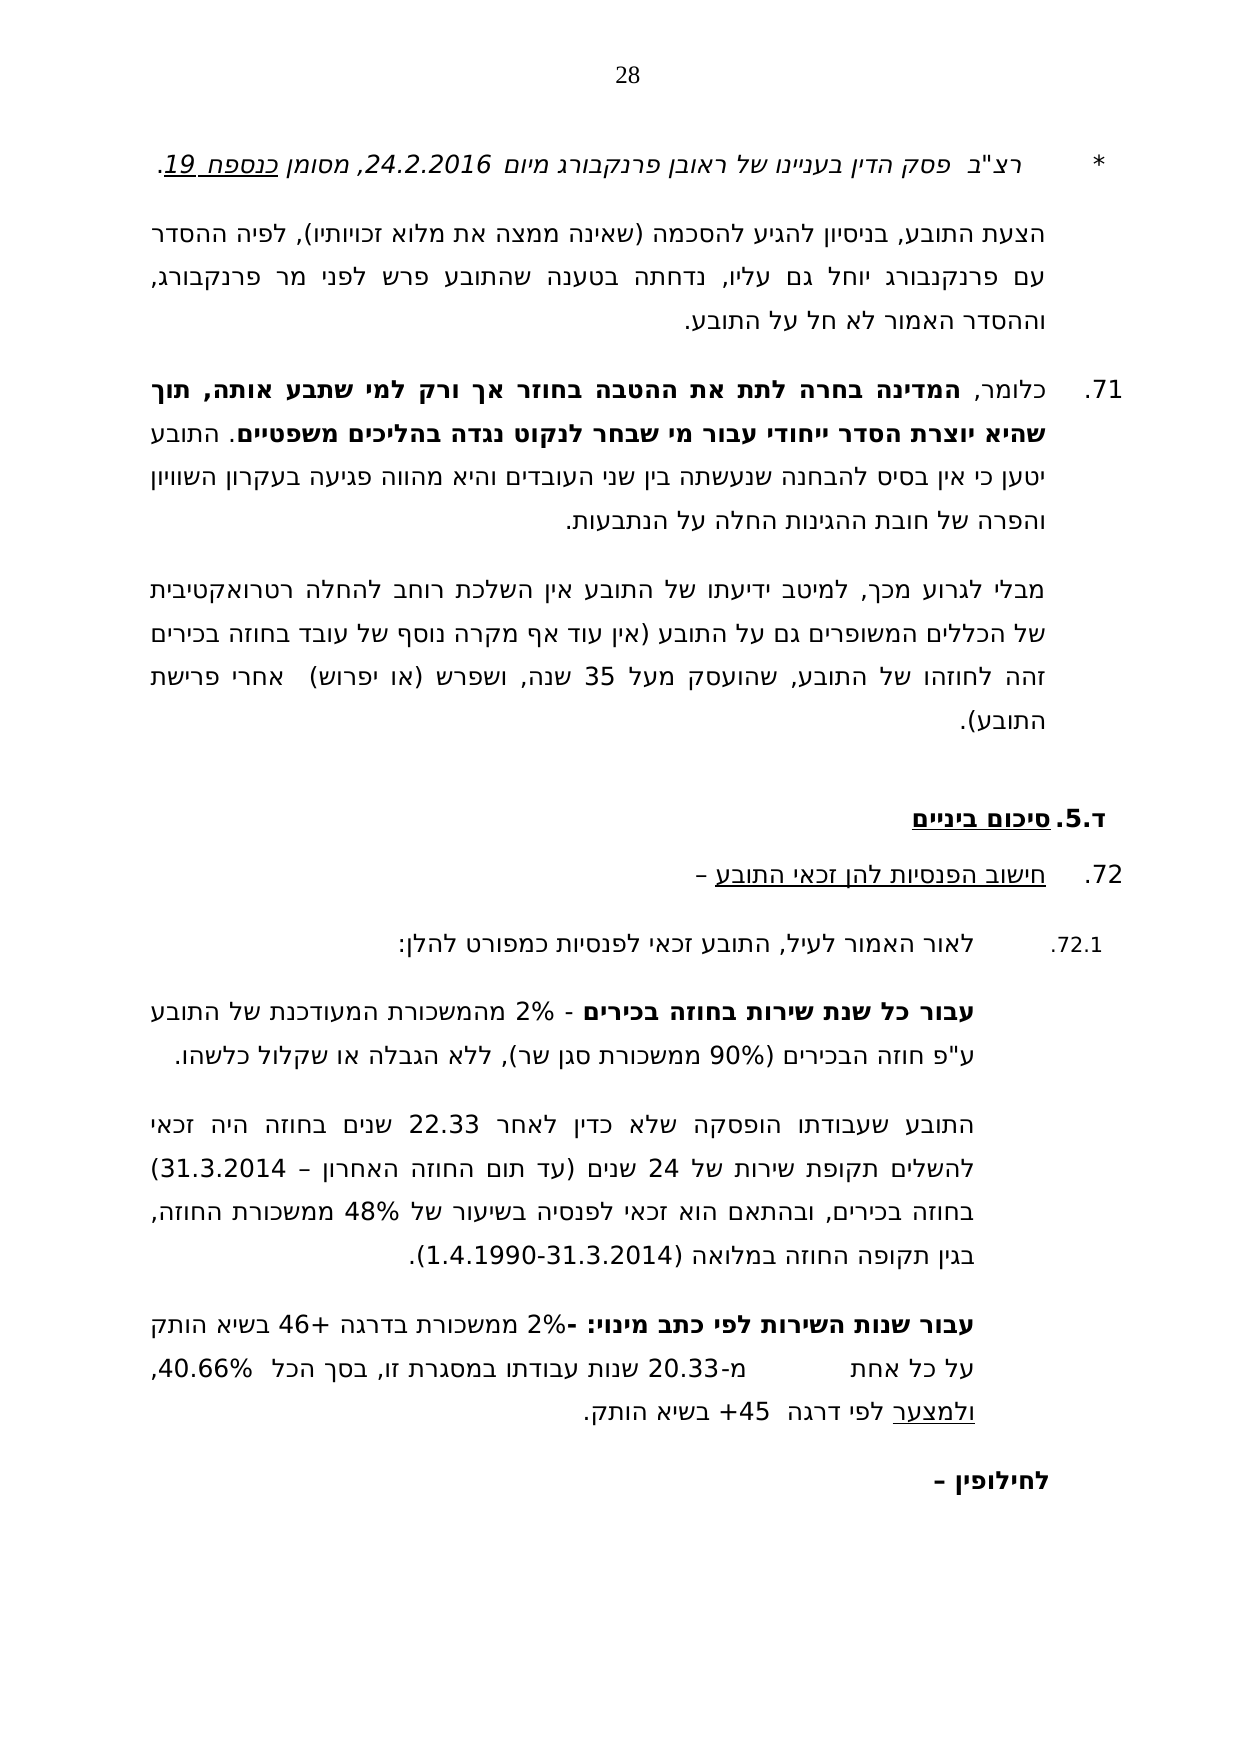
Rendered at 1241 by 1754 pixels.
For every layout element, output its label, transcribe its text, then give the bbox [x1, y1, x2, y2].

text לחילופין – [150, 1466, 1050, 1495]
text עבור שנות השירות לפי כתב מינוי: -2% ממשכורת בדרגה +46 בשיא הותק על כל אחת מ-20.33 שנות עבודתו במסגרת זו, בסך הכל 40.66%, ולמצער לפי דרגה 45+ בשיא הותק. [150, 1310, 975, 1427]
text הצעת התובע, בניסיון להגיע להסכמה (שאינה ממצה את מלוא זכויותיו), לפיה ההסדר עם פרנקנבורג יוחל גם עליו, נדחתה בטענה שהתובע פרש לפני מר פרנקבורג, וההסדר האמור לא חל על התובע. [150, 219, 1046, 335]
list חישוב הפנסיות להן זכאי התובע – [150, 860, 1084, 889]
text עבור כל שנת שירות בחוזה בכירים - 2% מהמשכורת המעודכנת של התובע ע"פ חוזה הבכירים (90% ממשכורת סגן שר), ללא הגבלה או שקלול כלשהו. [150, 997, 975, 1070]
text מבלי לגרוע מכך, למיטב ידיעתו של התובע אין השלכת רוחב להחלה רטרואקטיבית של הכללים המשופרים גם על התובע (אין עוד אף מקרה נוסף של עובד בחוזה בכירים זהה לחוזהו של התובע, שהועסק מעל 35 שנה, ושפרש (או יפרוש) אחרי פרישת התובע). [150, 575, 1046, 735]
list כלומר, המדינה בחרה לתת את ההטבה בחוזר אך ורק למי שתבע אותה, תוך שהיא יוצרת הסדר ייחודי עבור מי שבחר לנקוט נגדה בהליכים משפטיים. התובע יטען כי אין בסיס להבחנה שנעשתה בין שני העובדים והיא מהווה פגיעה בעקרון השוויון והפרה של חובת ההגינות החלה על הנתבעות. [150, 375, 1084, 535]
subtitle סיכום ביניים [150, 804, 1081, 833]
text * רצ"ב פסק הדין בעניינו של ראובן פרנקבורג מיום 24.2.2016, מסומן כנספח 19. [150, 150, 1105, 179]
list לאור האמור לעיל, התובע זכאי לפנסיות כמפורט להלן: [150, 929, 1050, 958]
text התובע שעבודתו הופסקה שלא כדין לאחר 22.33 שנים בחוזה היה זכאי להשלים תקופת שירות של 24 שנים (עד תום החוזה האחרון – 31.3.2014) בחוזה בכירים, ובהתאם הוא זכאי לפנסיה בשיעור של 48% ממשכורת החוזה, בגין תקופה החוזה במלואה (1.4.1990-31.3.2014). [150, 1110, 975, 1270]
